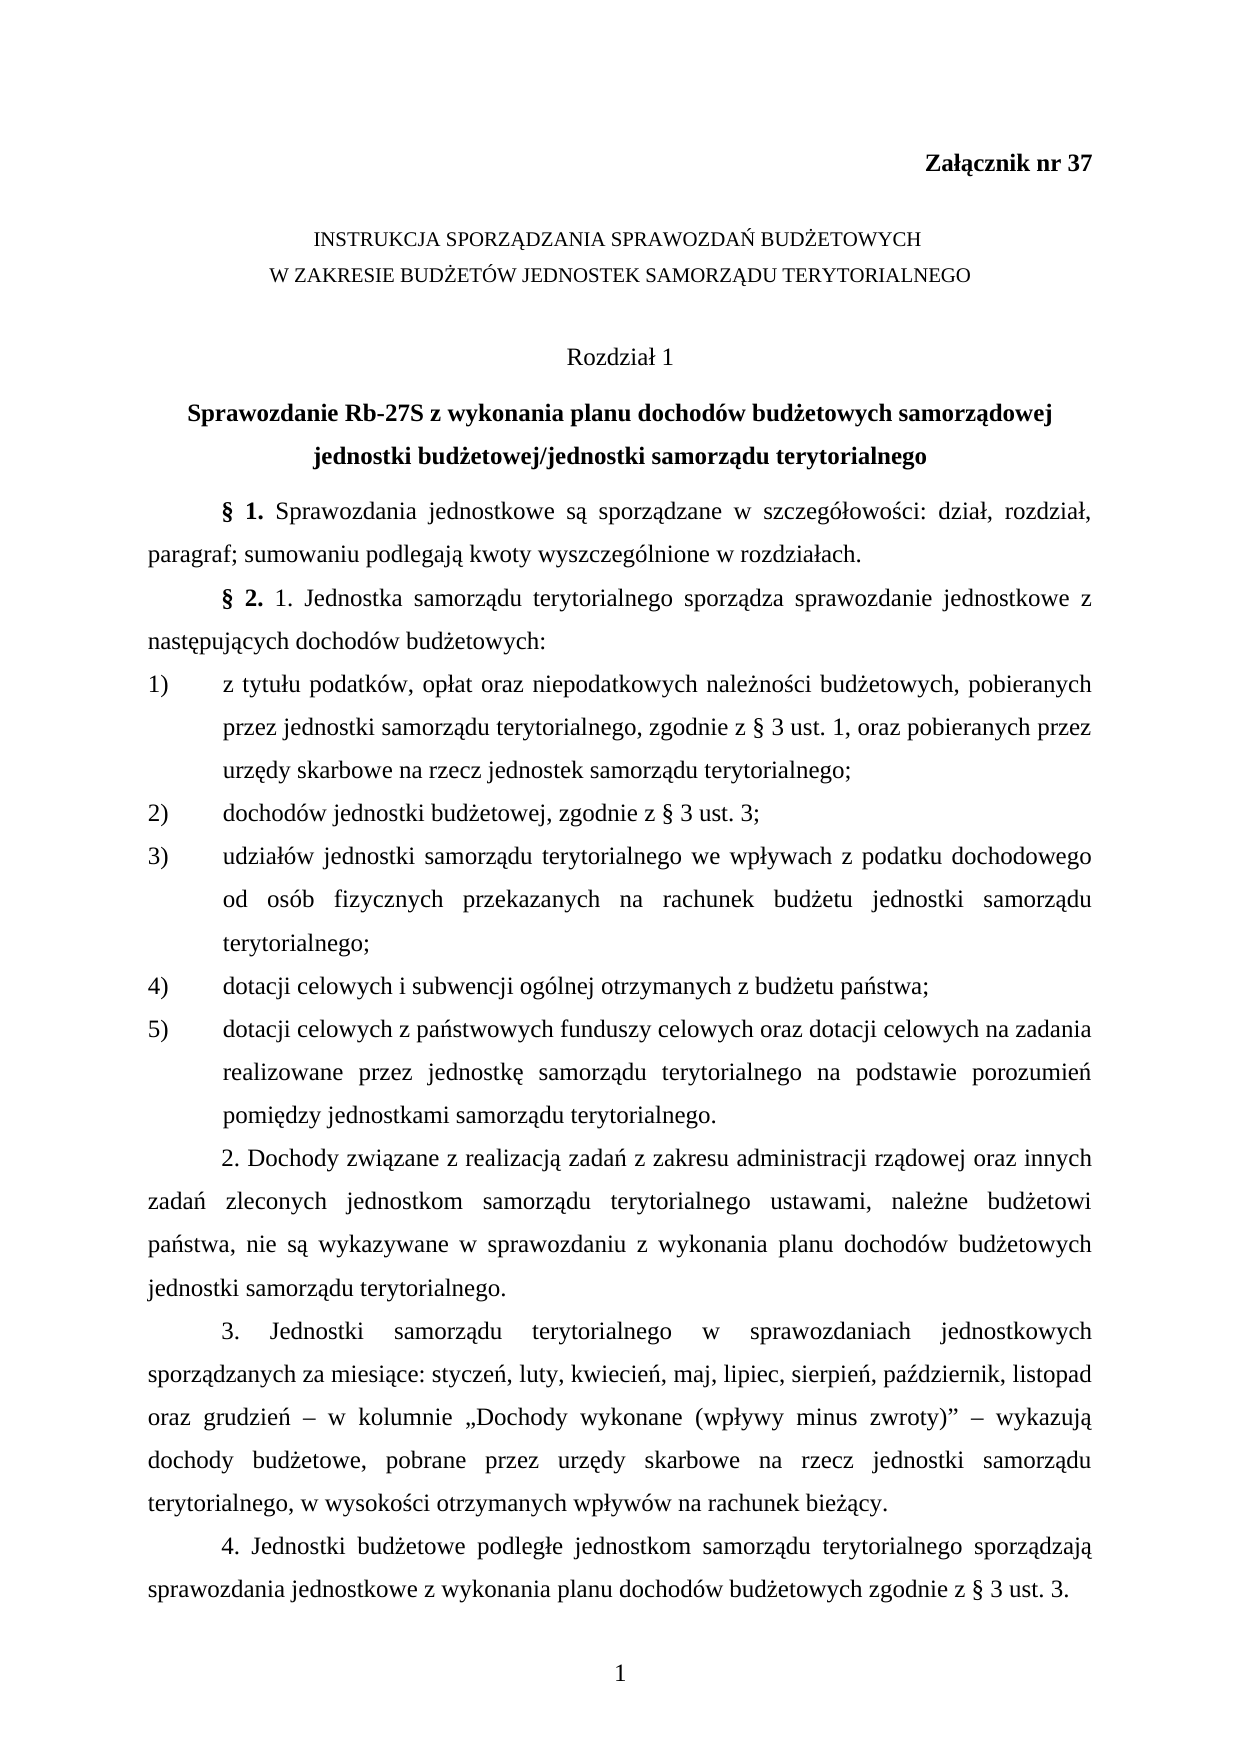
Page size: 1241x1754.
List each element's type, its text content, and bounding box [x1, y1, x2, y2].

text 2. Dochody związane z realizacją zadań z zakresu administracji rządowej oraz innych zadań zleconych jednostkom samorządu terytorialnego ustawami, należne budżetowi państwa, nie są wykazywane w sprawozdaniu z wykonania planu dochodów budżetowych jednostki samorządu terytorialnego. [148, 1143, 1092, 1301]
text 3) udziałów jednostki samorządu terytorialnego we wpływach z podatku dochodowego od osób fizycznych przekazanych na rachunek budżetu jednostki samorządu terytorialnego; [148, 841, 1092, 956]
text 5) dotacji celowych z państwowych funduszy celowych oraz dotacji celowych na zadania realizowane przez jednostkę samorządu terytorialnego na podstawie porozumień pomiędzy jednostkami samorządu terytorialnego. [148, 1014, 1092, 1129]
text § 1. Sprawozdania jednostkowe są sporządzane w szczegółowości: dział, rozdział, paragraf; sumowaniu podlegają kwoty wyszczególnione w rozdziałach. [148, 496, 1092, 568]
text Rozdział 1 [148, 342, 1092, 371]
text 2) dochodów jednostki budżetowej, zgodnie z § 3 ust. 3; [148, 798, 1092, 827]
text 1) z tytułu podatków, opłat oraz niepodatkowych należności budżetowych, pobieranych przez jednostki samorządu terytorialnego, zgodnie z § 3 ust. 1, oraz pobieranych przez urzędy skarbowe na rzecz jednostek samorządu terytorialnego; [148, 669, 1092, 784]
text § 2. 1. Jednostka samorządu terytorialnego sporządza sprawozdanie jednostkowe z następujących dochodów budżetowych: [148, 583, 1092, 654]
text Załącznik nr 37 [148, 148, 1092, 176]
text Sprawozdanie Rb-27S z wykonania planu dochodów budżetowych samorządowej jednostki budżetowej/jednostki samorządu terytorialnego [148, 398, 1092, 469]
text 3. Jednostki samorządu terytorialnego w sprawozdaniach jednostkowych sporządzanych za miesiące: styczeń, luty, kwiecień, maj, lipiec, sierpień, październik, listopad oraz grudzień – w kolumnie „Dochody wykonane (wpływy minus zwroty)” – wykazują dochody budżetowe, pobrane przez urzędy skarbowe na rzecz jednostki samorządu terytorialnego, w wysokości otrzymanych wpływów na rachunek bieżący. [148, 1316, 1092, 1517]
text 4. Jednostki budżetowe podległe jednostkom samorządu terytorialnego sporządzają sprawozdania jednostkowe z wykonania planu dochodów budżetowych zgodnie z § 3 ust. 3. [148, 1531, 1092, 1603]
text 4) dotacji celowych i subwencji ogólnej otrzymanych z budżetu państwa; [148, 971, 1092, 999]
text Instrukcja sporządzania sprawozdań budżetowych w zakresie budżetów jednostek samorządu terytorialnego [148, 227, 1092, 287]
